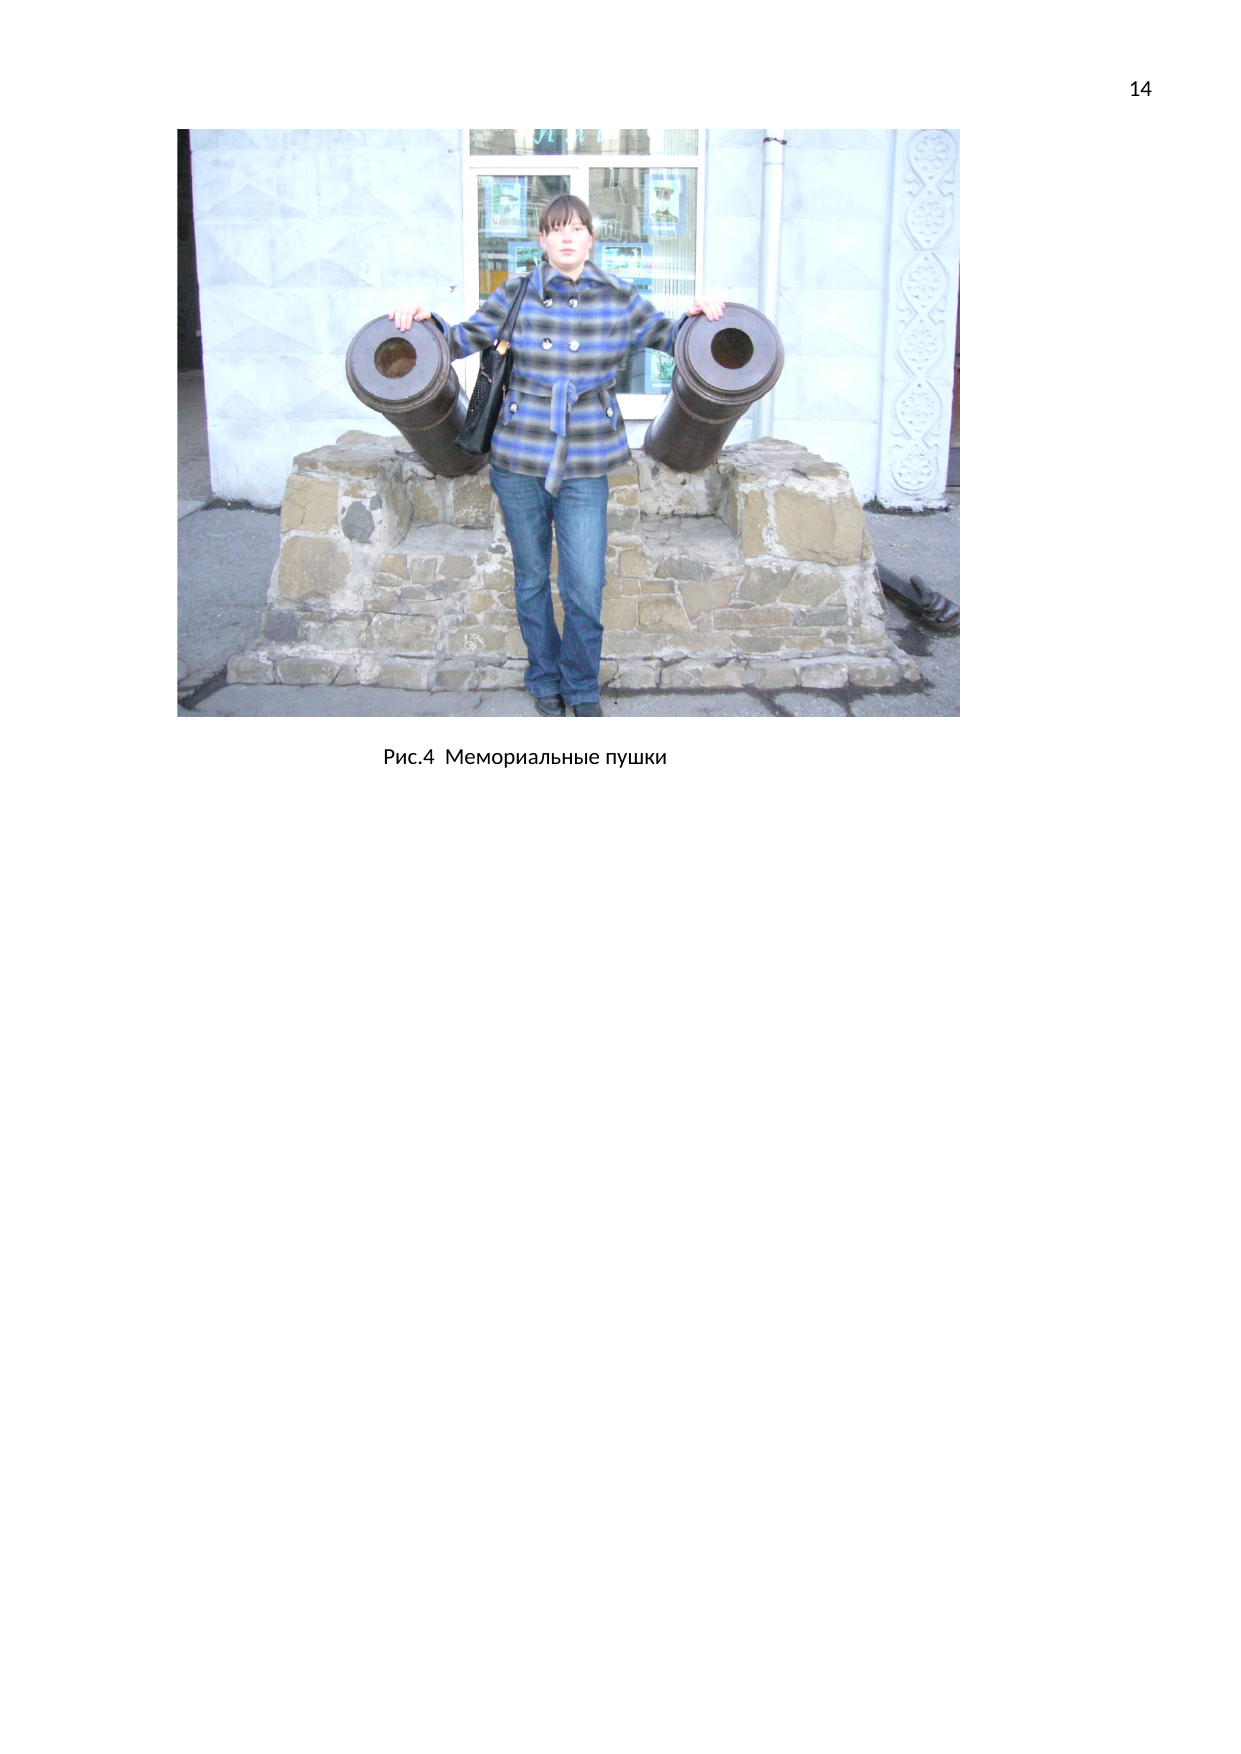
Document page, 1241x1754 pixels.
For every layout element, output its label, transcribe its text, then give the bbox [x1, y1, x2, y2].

text Рис.4 Мемориальные пушки [177, 742, 1152, 770]
picture [177, 129, 960, 717]
